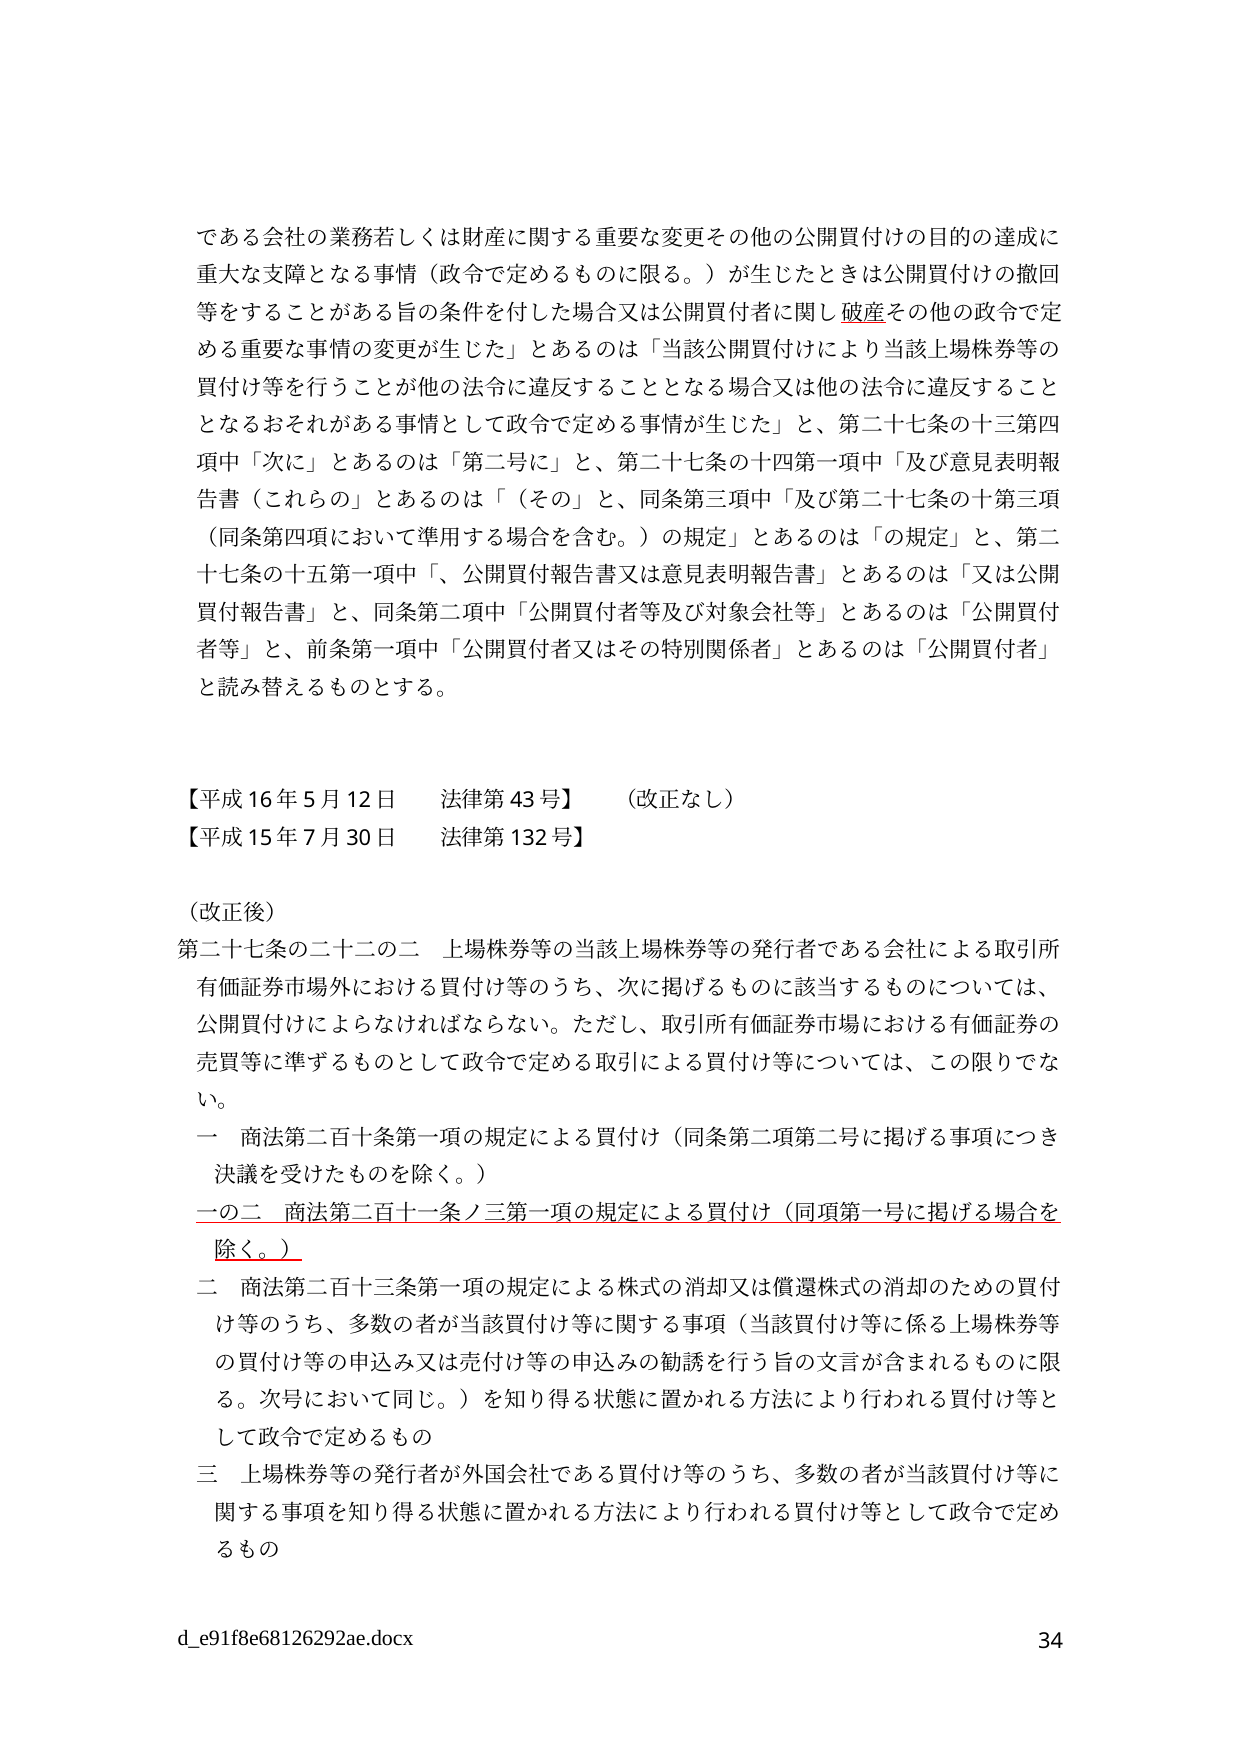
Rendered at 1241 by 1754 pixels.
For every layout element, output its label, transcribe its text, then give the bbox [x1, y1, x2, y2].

text 【平成15年7月30日 法律第132号】 [177, 817, 1063, 854]
text 【平成16年5月12日 法律第43号】 （改正なし） [177, 779, 1063, 817]
text 一 商法第二百十条第一項の規定による買付け（同条第二項第二号に掲げる事項につき決議を受けたものを除く。） [196, 1117, 1063, 1192]
text 二 商法第二百十三条第一項の規定による株式の消却又は償還株式の消却のための買付け等のうち、多数の者が当該買付け等に関する事項（当該買付け等に係る上場株券等の買付け等の申込み又は売付け等の申込みの勧誘を行う旨の文言が含まれるものに限る。次号において同じ。）を知り得る状態に置かれる方法により行われる買付け等として政令で定めるもの [196, 1267, 1063, 1454]
text 一の二 商法第二百十一条ノ三第一項の規定による買付け（同項第一号に掲げる場合を除く。） [196, 1192, 1063, 1267]
text 第二十七条の二十二の二 上場株券等の当該上場株券等の発行者である会社による取引所有価証券市場外における買付け等のうち、次に掲げるものに該当するものについては、公開買付けによらなければならない。ただし、取引所有価証券市場における有価証券の売買等に準ずるものとして政令で定める取引による買付け等については、この限りでない。 [177, 929, 1063, 1117]
text （改正後） [177, 892, 1063, 929]
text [177, 217, 1063, 704]
text 三 上場株券等の発行者が外国会社である買付け等のうち、多数の者が当該買付け等に関する事項を知り得る状態に置かれる方法により行われる買付け等として政令で定めるもの [196, 1454, 1063, 1567]
